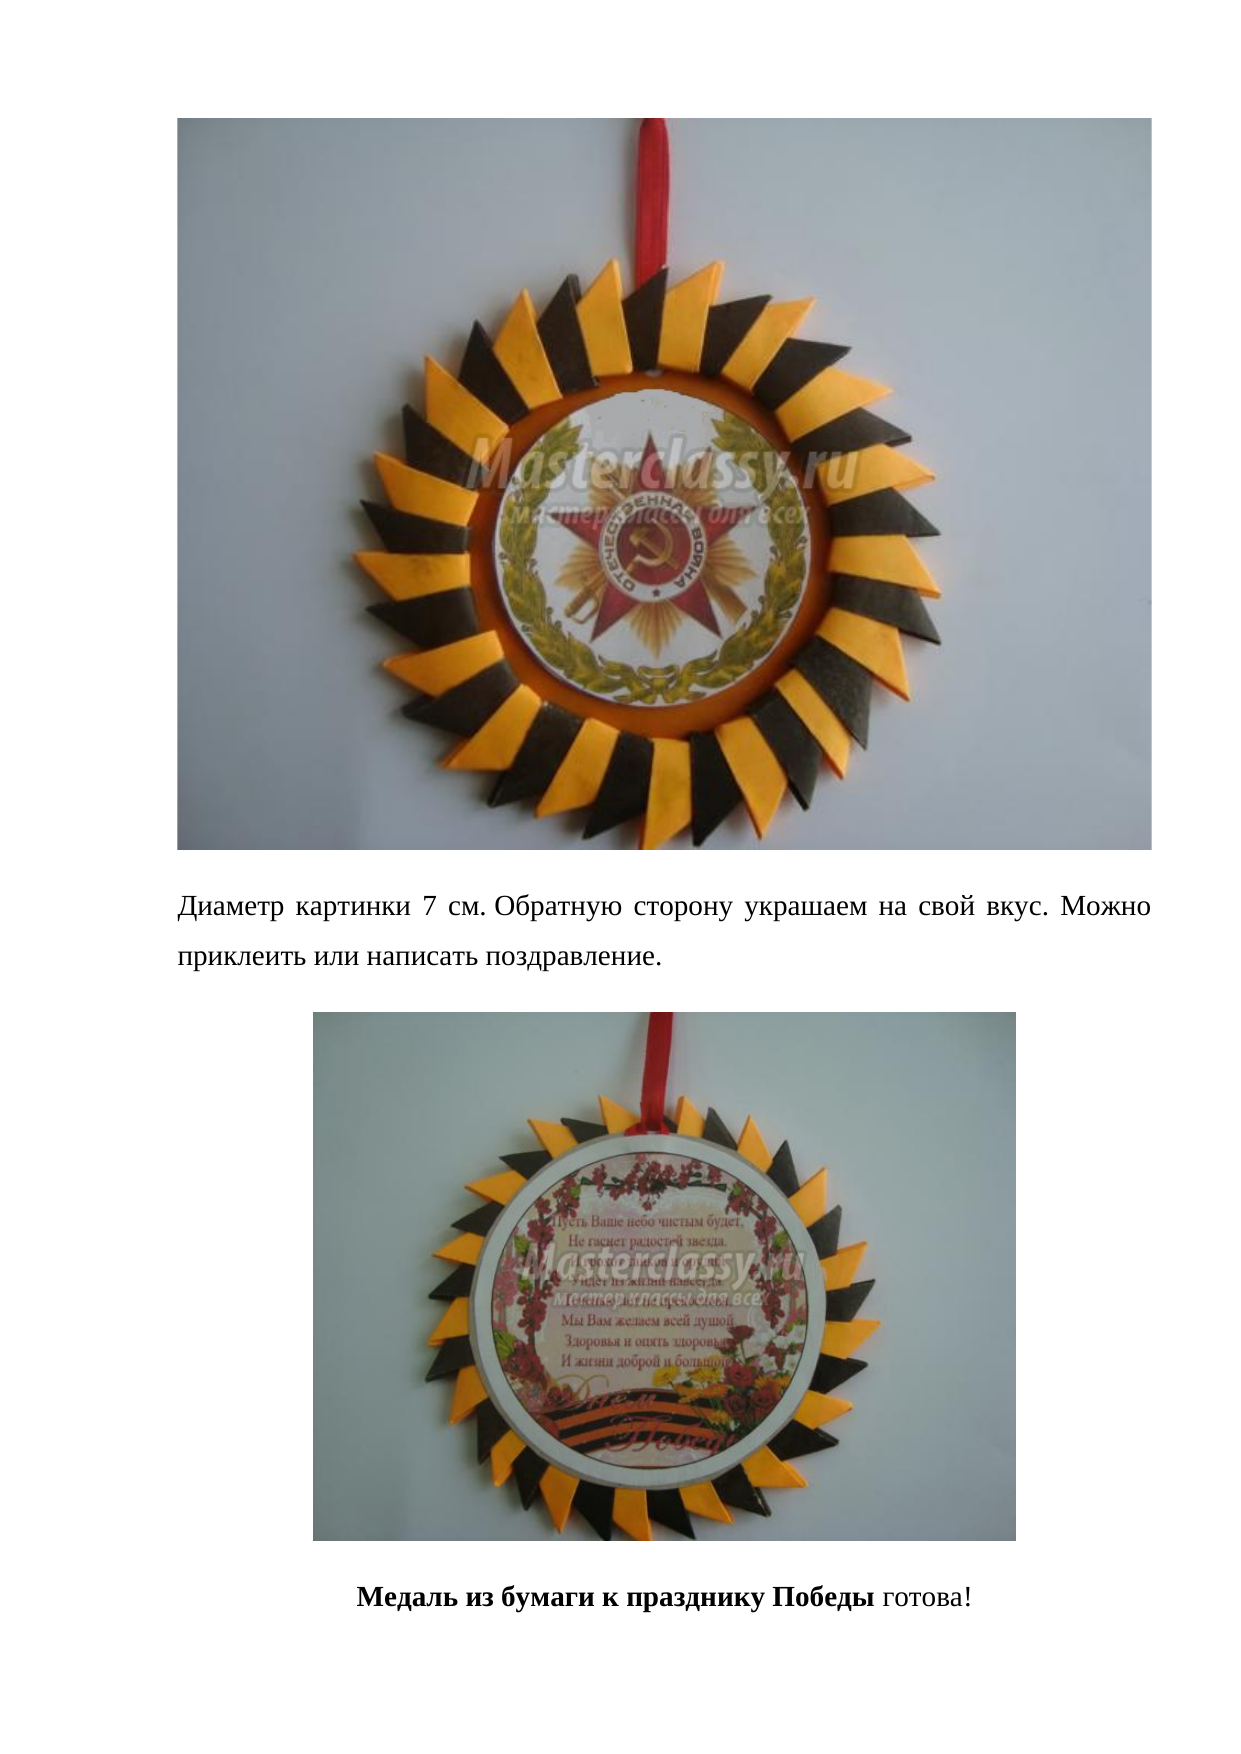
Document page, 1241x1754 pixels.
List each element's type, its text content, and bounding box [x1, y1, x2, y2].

picture [177, 118, 1152, 850]
picture [313, 1012, 1016, 1541]
text Диаметр картинки 7 см. Обратную сторону украшаем на свой вкус. Можно приклеить или написать поздравление. [177, 888, 1152, 972]
text Медаль из бумаги к празднику Победы готова! [177, 1579, 1152, 1612]
